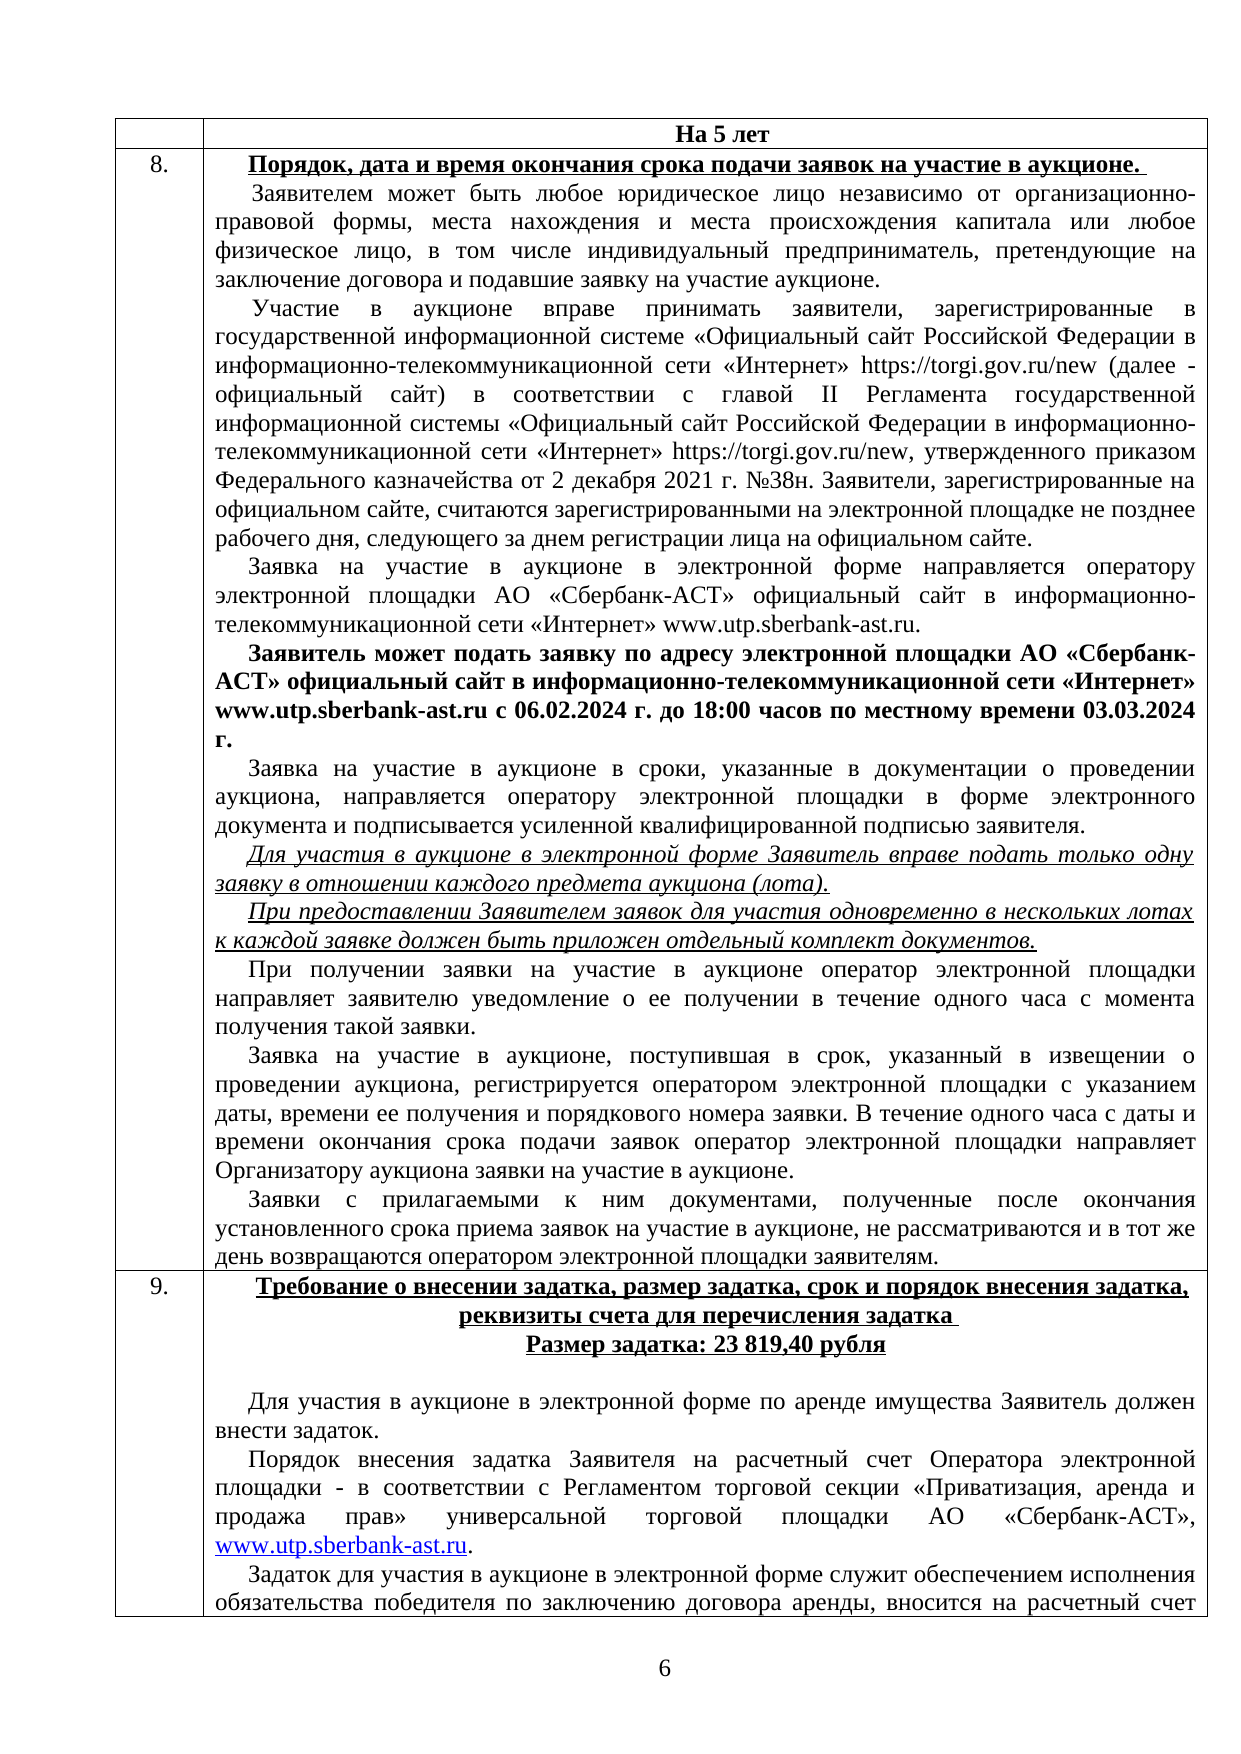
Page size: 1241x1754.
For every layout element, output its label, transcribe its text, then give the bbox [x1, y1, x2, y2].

table_cell 9. [116, 1271, 203, 1616]
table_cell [204, 1271, 1207, 1616]
table_cell 7. [116, 119, 203, 148]
table_cell Порядок, дата и время окончания срока подачи заявок на участие в аукционе. Заявителем может быть любое юридическое лицо независимо от организационно-правовой формы, места нахождения и места происхождения капитала или любое физическое лицо, в том числе индивидуальный предприниматель, претендующие на заключение договора и подавшие заявку на участие аукционе. Участие в аукционе вправе принимать заявители, зарегистрированные в государственной информационной системе «Официальный сайт Российской Федерации в информационно-телекоммуникационной сети «Интернет» https://torgi.gov.ru/new (далее - официальный сайт) в соответствии с главой II Регламента государственной информационной системы «Официальный сайт Российской Федерации в информационно-телекоммуникационной сети «Интернет» https://torgi.gov.ru/new, утвержденного приказом Федерального казначейства от 2 декабря 2021 г. №38н. Заявители, зарегистрированные на официальном сайте, считаются зарегистрированными на электронной площадке не позднее рабочего дня, следующего за днем регистрации лица на официальном сайте. Заявка на участие в аукционе в электронной форме направляется оператору электронной площадки АО «Сбербанк-АСТ» официальный сайт в информационно-телекоммуникационной сети «Интернет» www.utp.sberbank-ast.ru. Заявитель может подать заявку по адресу электронной площадки АО «Сбербанк-АСТ» официальный сайт в информационно-телекоммуникационной сети «Интернет» www.utp.sberbank-ast.ru с 06.02.2024 г. до 18:00 часов по местному времени 03.03.2024 г. Заявка на участие в аукционе в сроки, указанные в документации о проведении аукциона, направляется оператору электронной площадки в форме электронного документа и подписывается усиленной квалифицированной подписью заявителя. Для участия в аукционе в электронной форме Заявитель вправе подать только одну заявку в отношении каждого предмета аукциона (лота). При предоставлении Заявителем заявок для участия одновременно в нескольких лотах к каждой заявке должен быть приложен отдельный комплект документов. При получении заявки на участие в аукционе оператор электронной площадки направляет заявителю уведомление о ее получении в течение одного часа с момента получения такой заявки. Заявка на участие в аукционе, поступившая в срок, указанный в извещении о проведении аукциона, регистрируется оператором электронной площадки с указанием даты, времени ее получения и порядкового номера заявки. В течение одного часа с даты и времени окончания срока подачи заявок оператор электронной площадки направляет Организатору аукциона заявки на участие в аукционе. Заявки с прилагаемыми к ним документами, полученные после окончания установленного срока приема заявок на участие в аукционе, не рассматриваются и в тот же день возвращаются оператором электронной площадки заявителям. [204, 149, 1207, 1270]
table_cell 8. [116, 149, 203, 1270]
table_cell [204, 119, 1207, 148]
